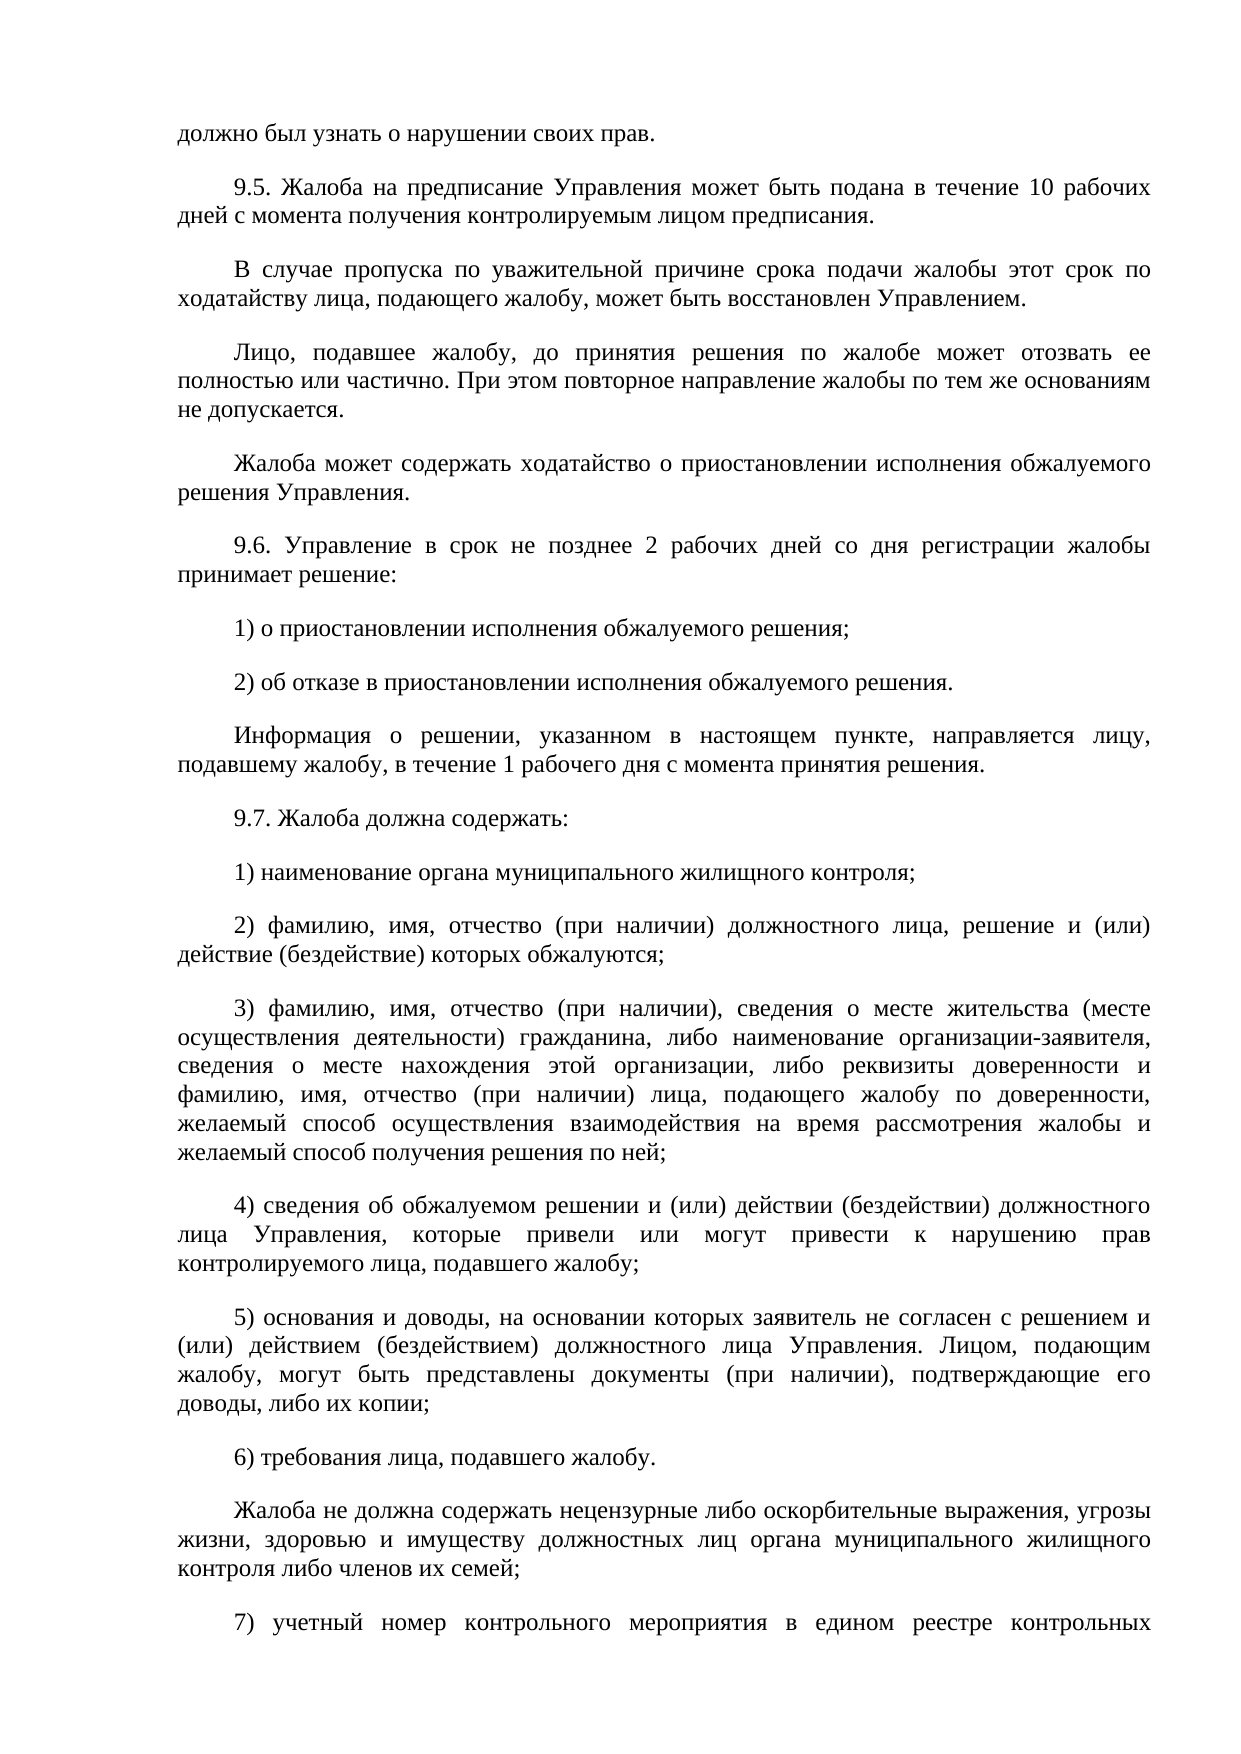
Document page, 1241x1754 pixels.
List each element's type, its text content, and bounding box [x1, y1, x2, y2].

text Информация о решении, указанном в настоящем пункте, направляется лицу, подавшему жалобу, в течение 1 рабочего дня с момента принятия решения. [177, 721, 1152, 778]
text 9.7. Жалоба должна содержать: [177, 803, 1152, 832]
text Жалоба может содержать ходатайство о приостановлении исполнения обжалуемого решения Управления. [177, 448, 1152, 506]
text 6) требования лица, подавшего жалобу. [177, 1442, 1152, 1471]
text Лицо, подавшее жалобу, до принятия решения по жалобе может отозвать ее полностью или частично. При этом повторное направление жалобы по тем же основаниям не допускается. [177, 337, 1152, 423]
text 1) наименование органа муниципального жилищного контроля; [177, 857, 1152, 886]
text Жалоба не должна содержать нецензурные либо оскорбительные выражения, угрозы жизни, здоровью и имуществу должностных лиц органа муниципального жилищного контроля либо членов их семей; [177, 1496, 1152, 1582]
text 2) фамилию, имя, отчество (при наличии) должностного лица, решение и (или) действие (бездействие) которых обжалуются; [177, 911, 1152, 968]
text В случае пропуска по уважительной причине срока подачи жалобы этот срок по ходатайству лица, подающего жалобу, может быть восстановлен Управлением. [177, 254, 1152, 312]
text 9.5. Жалоба на предписание Управления может быть подана в течение 10 рабочих дней с момента получения контролируемым лицом предписания. [177, 172, 1152, 229]
text 4) сведения об обжалуемом решении и (или) действии (бездействии) должностного лица Управления, которые привели или могут привести к нарушению прав контролируемого лица, подавшего жалобу; [177, 1191, 1152, 1277]
text 1) о приостановлении исполнения обжалуемого решения; [177, 613, 1152, 642]
text 3) фамилию, имя, отчество (при наличии), сведения о месте жительства (месте осуществления деятельности) гражданина, либо наименование организации-заявителя, сведения о месте нахождения этой организации, либо реквизиты доверенности и фамилию, имя, отчество (при наличии) лица, подающего жалобу по доверенности, желаемый способ осуществления взаимодействия на время рассмотрения жалобы и желаемый способ получения решения по ней; [177, 993, 1152, 1166]
text 2) об отказе в приостановлении исполнения обжалуемого решения. [177, 667, 1152, 696]
text 5) основания и доводы, на основании которых заявитель не согласен с решением и (или) действием (бездействием) должностного лица Управления. Лицом, подающим жалобу, могут быть представлены документы (при наличии), подтверждающие его доводы, либо их копии; [177, 1302, 1152, 1417]
text 9.6. Управление в срок не позднее 2 рабочих дней со дня регистрации жалобы принимает решение: [177, 531, 1152, 588]
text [177, 1607, 1152, 1636]
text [177, 118, 1152, 147]
